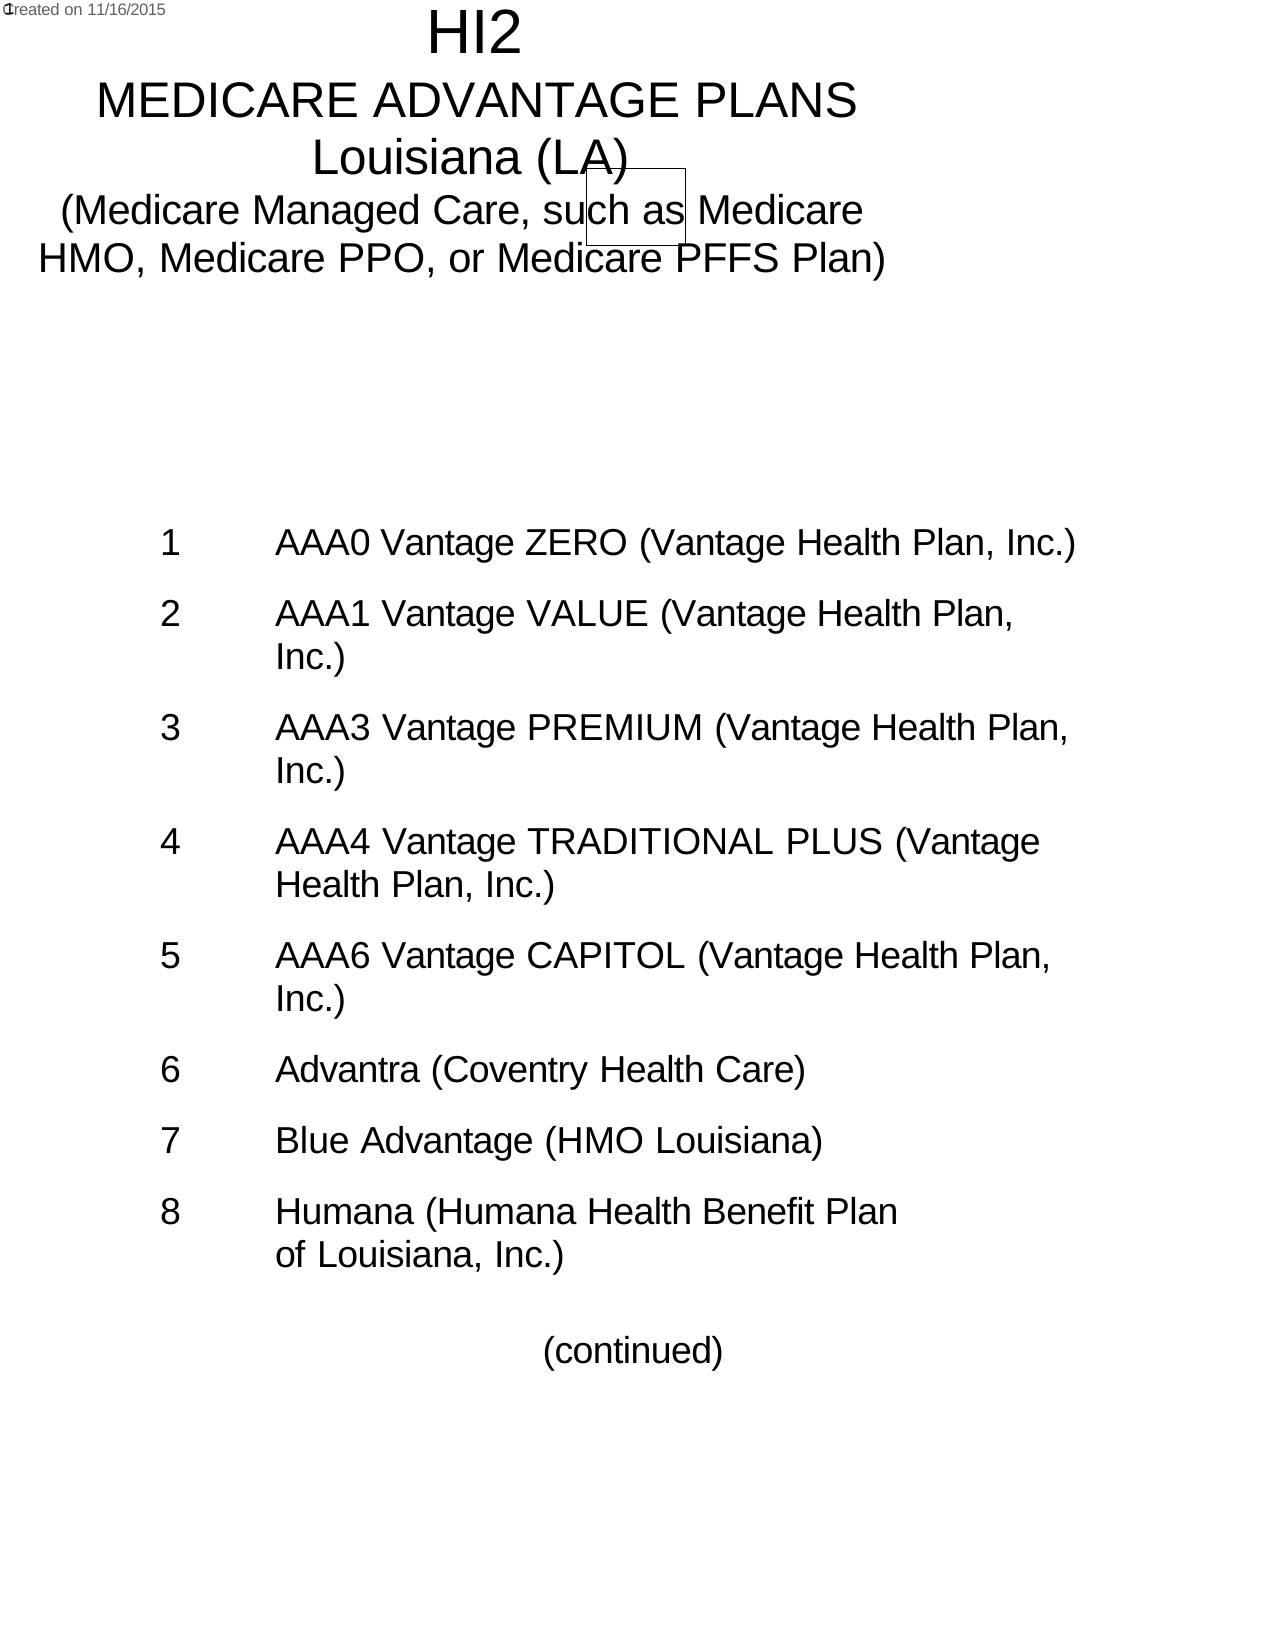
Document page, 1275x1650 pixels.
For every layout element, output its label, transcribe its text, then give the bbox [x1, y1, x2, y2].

list AAA4 Vantage TRADITIONAL PLUS (Vantage Health Plan, Inc.) [160, 819, 1046, 906]
text (continued) [274, 1329, 992, 1372]
list Humana (Humana Health Benefit Plan of Louisiana, Inc.) [160, 1189, 939, 1276]
list Blue Advantage (HMO Louisiana) [160, 1118, 1167, 1162]
list Advantra (Coventry Health Care) [160, 1047, 1167, 1091]
list AAA6 Vantage CAPITOL (Vantage Health Plan, Inc.) [160, 933, 1056, 1020]
list AAA3 Vantage PREMIUM (Vantage Health Plan, Inc.) [160, 705, 1073, 792]
list AAA0 Vantage ZERO (Vantage Health Plan, Inc.) [160, 520, 1167, 563]
list AAA1 Vantage VALUE (Vantage Health Plan, Inc.) [160, 591, 1018, 677]
